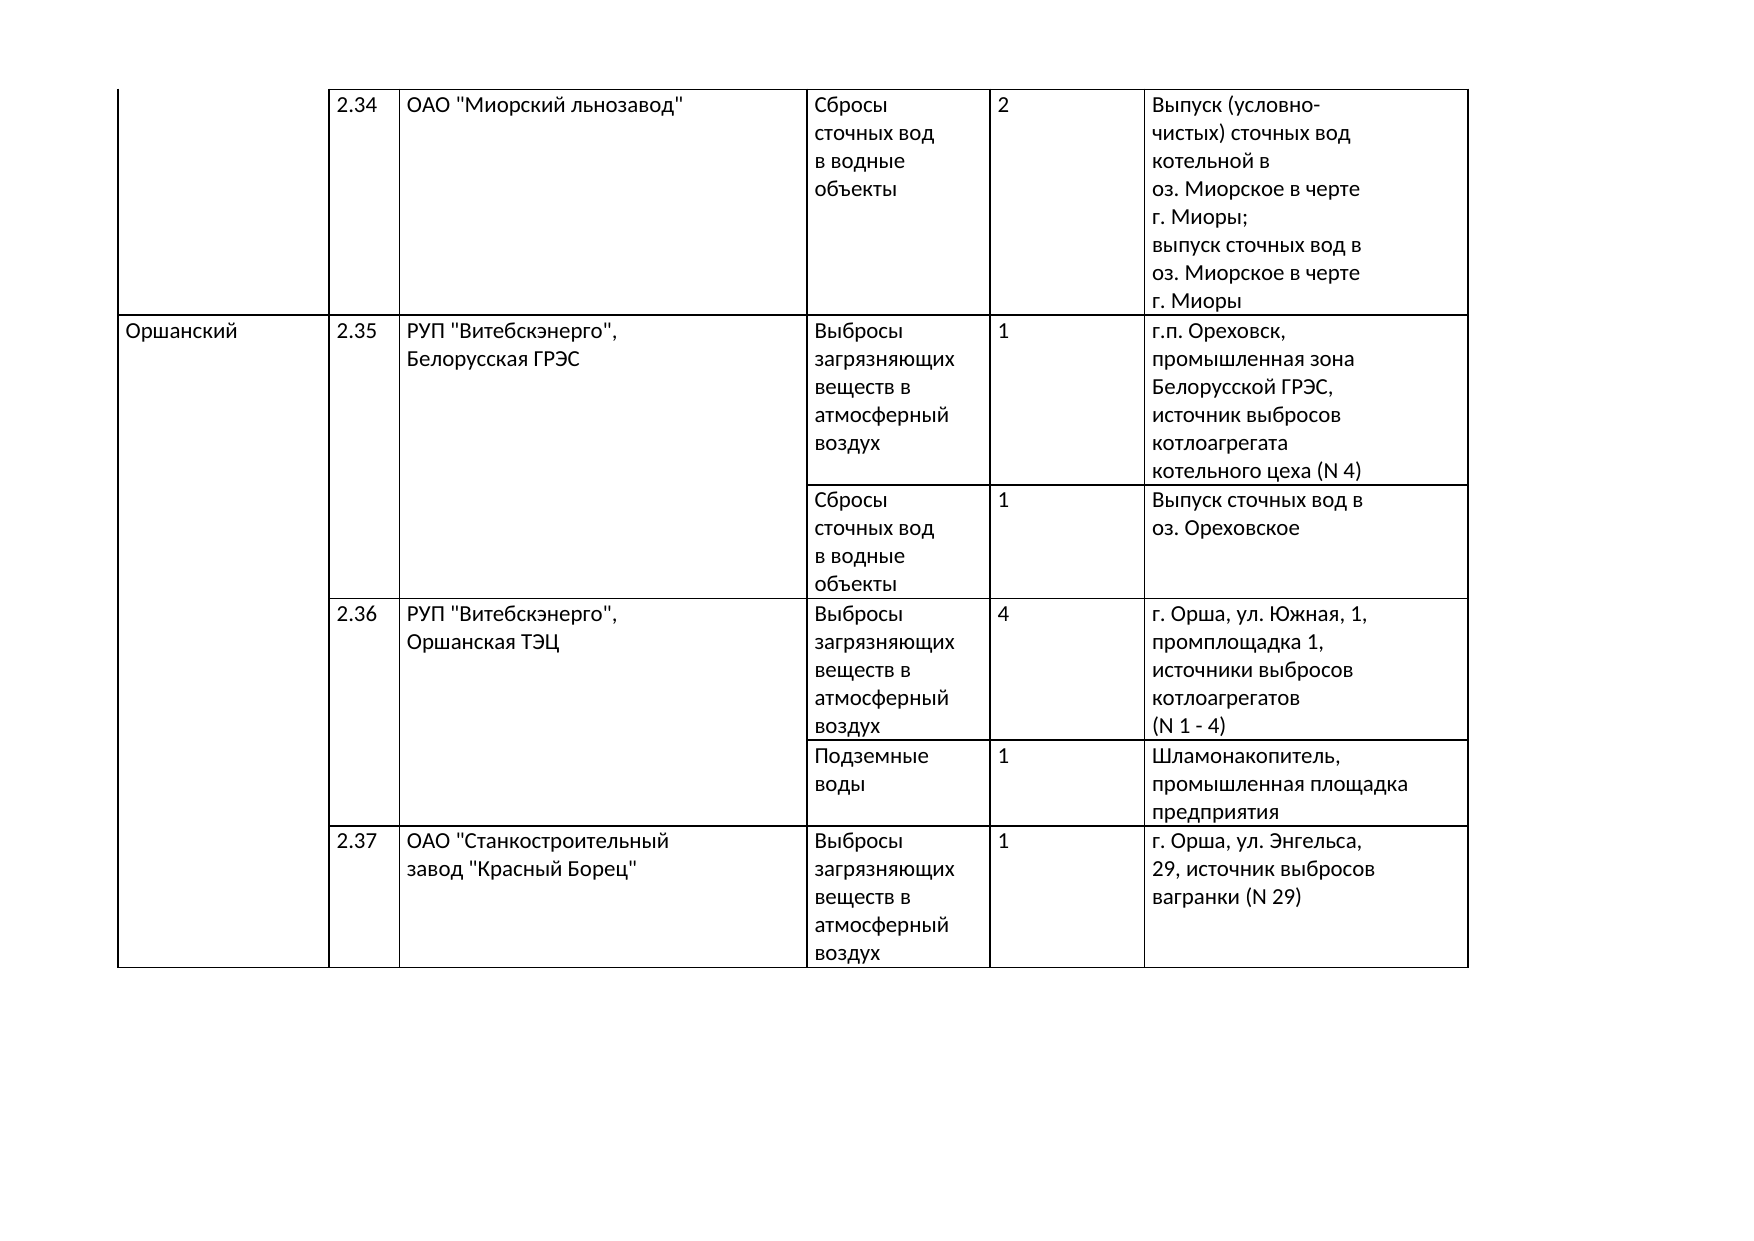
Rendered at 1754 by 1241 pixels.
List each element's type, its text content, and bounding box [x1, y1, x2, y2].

table_cell 2 [991, 90, 1144, 314]
table_cell Выпуск (условно- чистых) сточных вод котельной в оз. Миорское в черте г. Миоры; выпуск сточных вод в оз. Миорское в черте г. Миоры [1145, 90, 1467, 314]
table_cell 1 [991, 486, 1144, 598]
table_cell 1 [991, 741, 1144, 825]
table_cell ОАО "Миорский льнозавод" [400, 90, 806, 314]
table_cell 4 [991, 599, 1144, 739]
table_cell Выбросы загрязняющих веществ в атмосферный воздух [808, 599, 989, 739]
table_cell ОАО "Станкостроительный завод "Красный Борец" [400, 827, 806, 967]
table_cell Сбросы сточных вод в водные объекты [808, 486, 989, 598]
table_cell Сбросы сточных вод в водные объекты [808, 90, 989, 314]
table_cell Шламонакопитель, промышленная площадка предприятия [1145, 741, 1467, 825]
table_cell г.п. Ореховск, промышленная зона Белорусской ГРЭС, источник выбросов котлоагрегата котельного цеха (N 4) [1145, 316, 1467, 484]
table_cell Выбросы загрязняющих веществ в атмосферный воздух [808, 316, 989, 484]
table_cell 2.37 [330, 827, 399, 967]
table_cell Оршанский [119, 316, 328, 967]
table_cell РУП "Витебскэнерго", Белорусская ГРЭС [400, 316, 806, 598]
table_cell 1 [991, 316, 1144, 484]
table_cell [808, 827, 989, 967]
table_cell 1 [991, 827, 1144, 967]
table_cell г. Орша, ул. Энгельса, 29, источник выбросов вагранки (N 29) [1145, 827, 1467, 967]
table_cell Выпуск сточных вод в оз. Ореховское [1145, 486, 1467, 598]
table_cell 2.34 [330, 90, 399, 314]
table_cell 2.36 [330, 599, 399, 825]
table_cell 2.35 [330, 316, 399, 598]
table_cell Подземные воды [808, 741, 989, 825]
table_cell г. Орша, ул. Южная, 1, промплощадка 1, источники выбросов котлоагрегатов (N 1 - 4) [1145, 599, 1467, 739]
table_cell РУП "Витебскэнерго", Оршанская ТЭЦ [400, 599, 806, 825]
